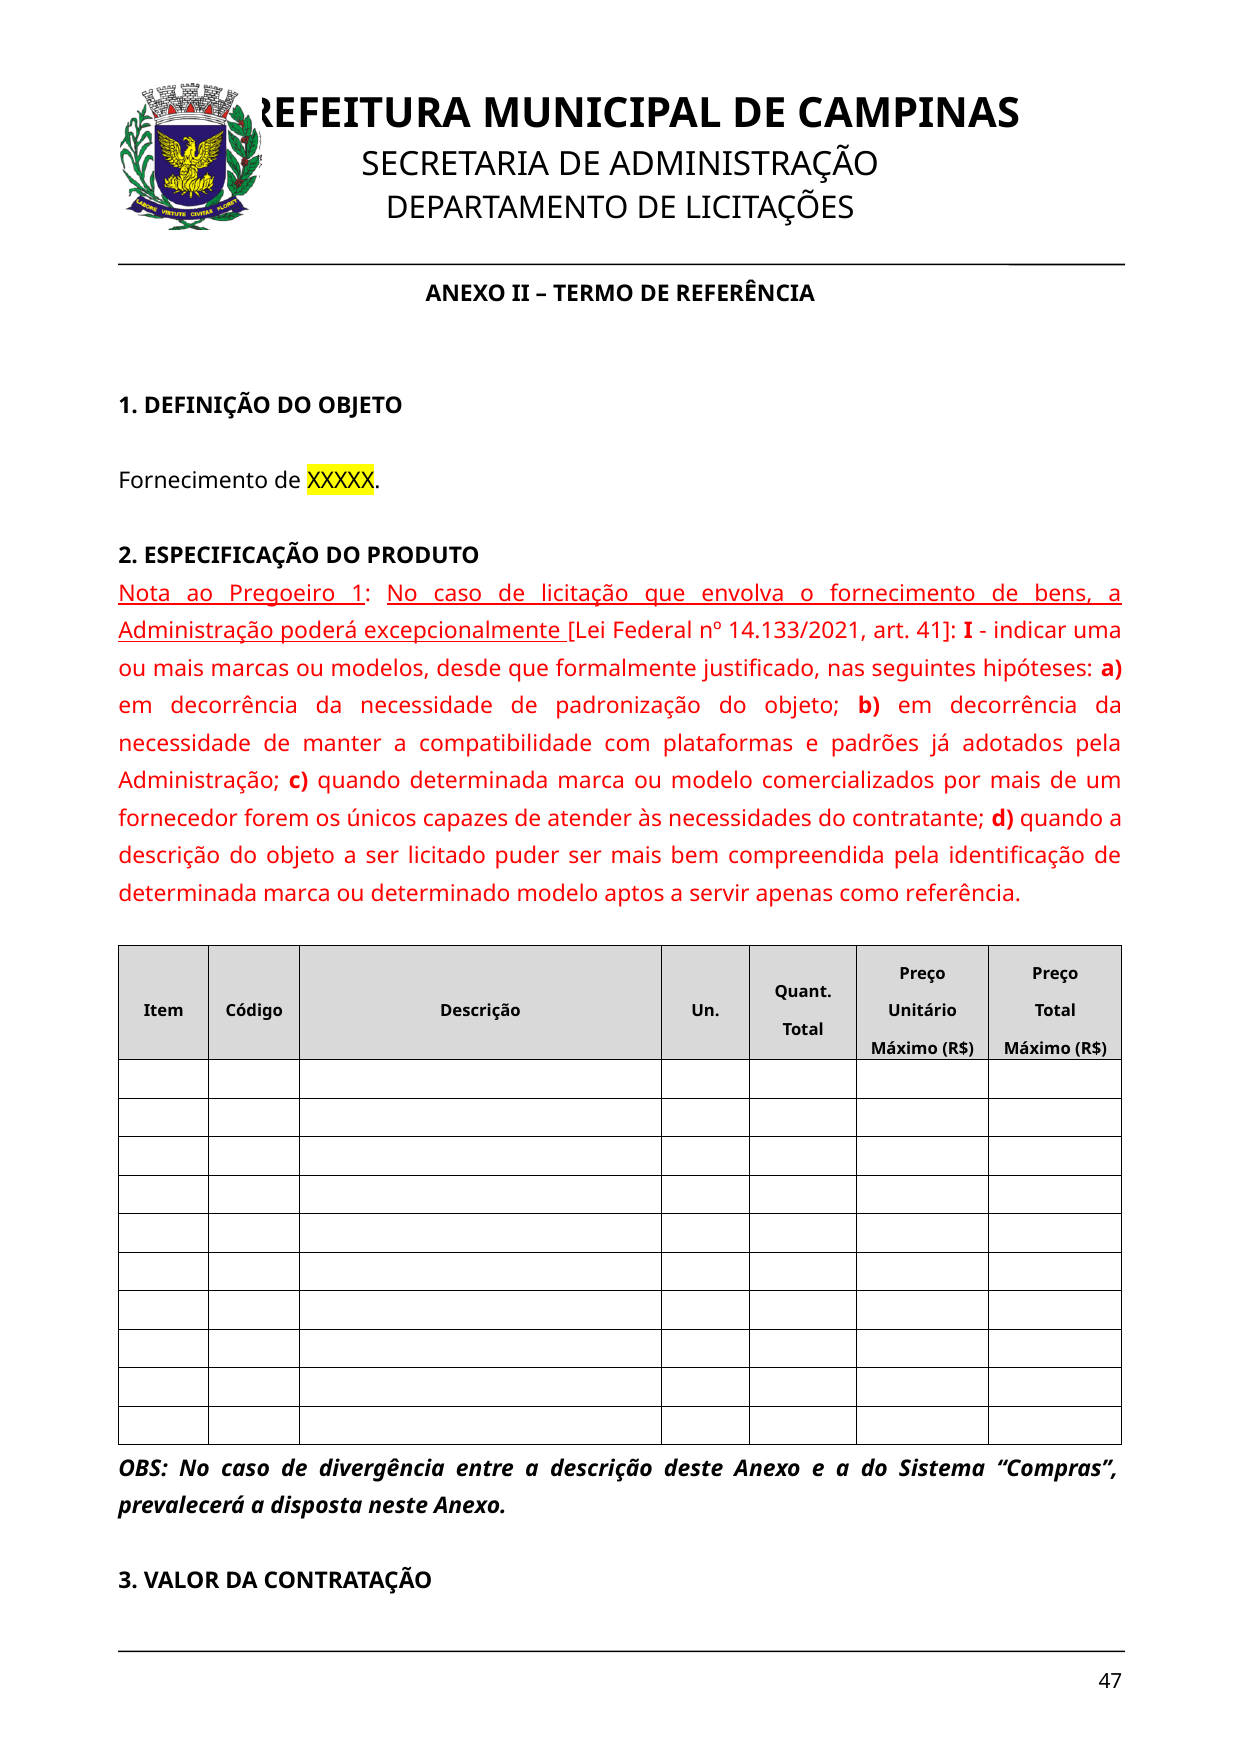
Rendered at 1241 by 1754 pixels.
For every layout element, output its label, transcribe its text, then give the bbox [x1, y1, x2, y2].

table_cell [209, 1099, 299, 1136]
table_cell [662, 1060, 749, 1097]
table_cell [662, 1291, 749, 1329]
table_cell [989, 1099, 1121, 1136]
table_cell [300, 1407, 661, 1444]
table_cell [209, 1214, 299, 1252]
table_cell [119, 1176, 208, 1213]
table_cell [119, 1137, 208, 1174]
text Fornecimento de XXXXX. [118, 458, 1122, 495]
table_cell [750, 1060, 856, 1097]
table_cell [750, 1253, 856, 1290]
table_cell [989, 1368, 1121, 1406]
table_cell [857, 1060, 988, 1097]
table_cell [857, 1291, 988, 1329]
table_cell [209, 1407, 299, 1444]
table_cell [209, 1137, 299, 1174]
table_cell [209, 1253, 299, 1290]
table_cell [119, 1330, 208, 1367]
table_cell [119, 1368, 208, 1406]
text 3. VALOR DA CONTRATAÇÃO [118, 1558, 1122, 1595]
table_cell [989, 1176, 1121, 1213]
table_cell [857, 1176, 988, 1213]
table_cell [750, 1214, 856, 1252]
table_cell [662, 1176, 749, 1213]
table_header Descrição [300, 946, 661, 1059]
table_cell [300, 1137, 661, 1174]
picture [118, 83, 263, 228]
table_cell [750, 1291, 856, 1329]
table_cell [119, 1291, 208, 1329]
table_cell [989, 1407, 1121, 1444]
table_cell [857, 1214, 988, 1252]
text Nota ao Pregoeiro 1: No caso de licitação que envolva o fornecimento de bens, a Administração poderá excepcionalmente [Lei Federal nº 14.133/2021, art. 41]: I - indicar uma ou mais marcas ou modelos, desde que formalmente justificado, nas seguintes hipóteses: a) em decorrência da necessidade de padronização do objeto; b) em decorrência da necessidade de manter a compatibilidade com plataformas e padrões já adotados pela Administração; c) quando determinada marca ou modelo comercializados por mais de um fornecedor forem os únicos capazes de atender às necessidades do contratante; d) quando a descrição do objeto a ser licitado puder ser mais bem compreendida pela identificação de determinada marca ou determinado modelo aptos a servir apenas como referência. [118, 570, 1122, 908]
table_cell [119, 1060, 208, 1097]
table_cell [119, 1214, 208, 1252]
table_cell [300, 1253, 661, 1290]
table_header Item [119, 946, 208, 1059]
table_cell [209, 1330, 299, 1367]
table_cell [750, 1368, 856, 1406]
table_cell [857, 1330, 988, 1367]
table_cell [989, 1253, 1121, 1290]
table_cell [989, 1060, 1121, 1097]
table_cell [750, 1099, 856, 1136]
table_cell [857, 1253, 988, 1290]
table_header Quant. Total [750, 946, 856, 1059]
table_cell [750, 1407, 856, 1444]
subtitle ANEXO II – TERMO DE REFERÊNCIA [118, 270, 1122, 308]
table_cell [209, 1060, 299, 1097]
table_cell [119, 1253, 208, 1290]
text 2. ESPECIFICAÇÃO DO PRODUTO [118, 533, 1122, 570]
table_cell [209, 1291, 299, 1329]
table_cell [857, 1368, 988, 1406]
table_cell [662, 1407, 749, 1444]
table_header Preço Total Máximo (R$) [989, 946, 1121, 1059]
table_cell [989, 1137, 1121, 1174]
table_cell [750, 1330, 856, 1367]
table_cell [662, 1214, 749, 1252]
table_cell [300, 1214, 661, 1252]
table_cell [300, 1176, 661, 1213]
table_cell [662, 1330, 749, 1367]
table_cell [119, 1407, 208, 1444]
table_cell [300, 1099, 661, 1136]
table_cell [209, 1368, 299, 1406]
table_cell [989, 1330, 1121, 1367]
table_cell [857, 1407, 988, 1444]
table_cell [662, 1368, 749, 1406]
table_cell [300, 1368, 661, 1406]
table_cell [750, 1176, 856, 1213]
table_cell [662, 1137, 749, 1174]
table_header Un. [662, 946, 749, 1059]
table_header Preço Unitário Máximo (R$) [857, 946, 988, 1059]
table_header Código [209, 946, 299, 1059]
table_cell [300, 1330, 661, 1367]
table_cell [209, 1176, 299, 1213]
table_cell [119, 1099, 208, 1136]
table_cell [989, 1291, 1121, 1329]
table_cell [300, 1291, 661, 1329]
table_cell [662, 1253, 749, 1290]
table_cell [857, 1137, 988, 1174]
table_cell [750, 1137, 856, 1174]
table_cell [857, 1099, 988, 1136]
table_cell [300, 1060, 661, 1097]
text OBS: No caso de divergência entre a descrição deste Anexo e a do Sistema “Compras”, prevalecerá a disposta neste Anexo. [118, 1445, 1122, 1520]
table_cell [989, 1214, 1121, 1252]
table_cell [662, 1099, 749, 1136]
text 1. DEFINIÇÃO DO OBJETO [118, 383, 1122, 420]
